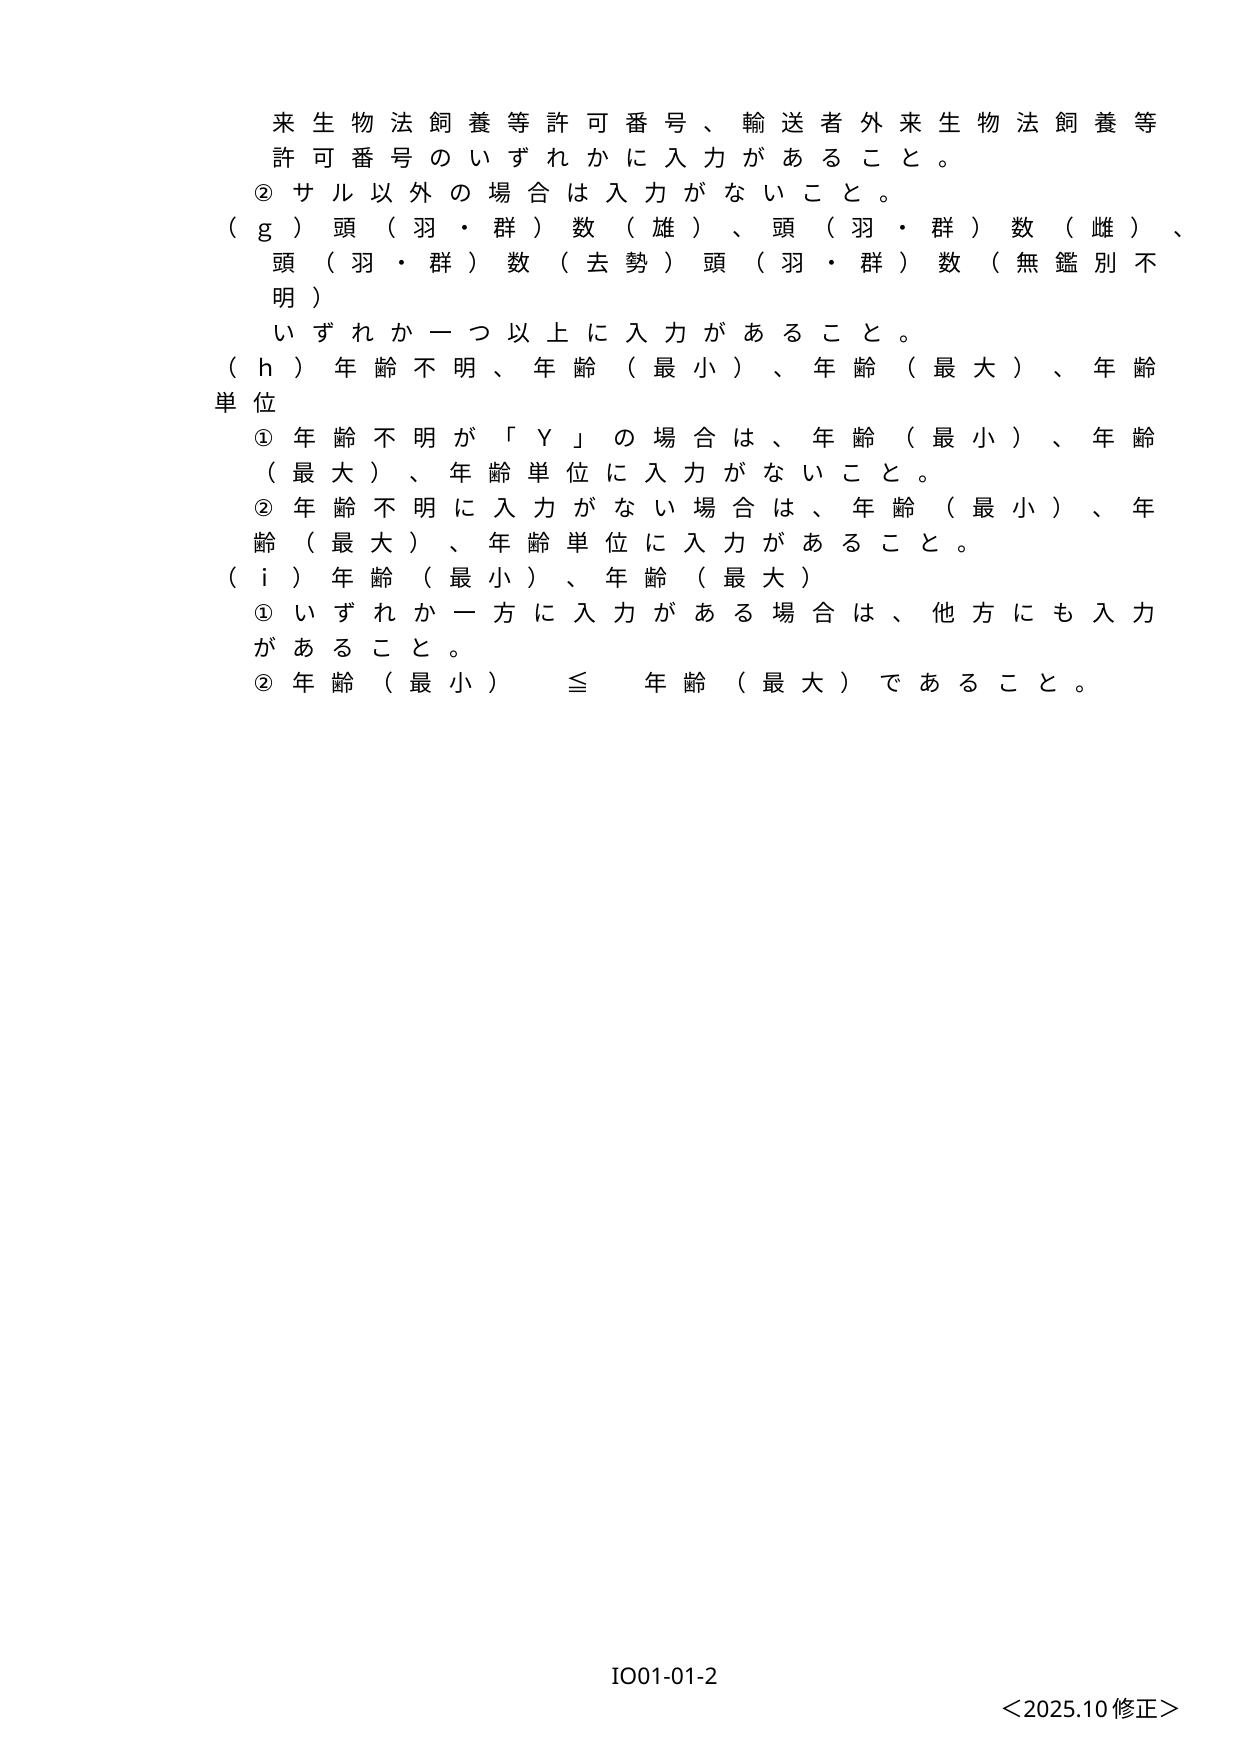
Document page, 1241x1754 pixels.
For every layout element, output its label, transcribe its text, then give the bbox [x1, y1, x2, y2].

text （ｇ）頭（羽・群）数（雄）、頭（羽・群）数（雌）、頭（羽・群）数（去勢）頭（羽・群）数（無鑑別不明） [194, 209, 1173, 314]
text ②サル以外の場合は入力がないこと。 [234, 174, 1173, 209]
text ①いずれか一方に入力がある場合は、他方にも入力があること。 [234, 594, 1173, 664]
text いずれか一つ以上に入力があること。 [253, 314, 1173, 349]
text ②年齢（最小） ≦ 年齢（最大）であること。 [234, 664, 1173, 699]
text （ｉ）年齢（最小）、年齢（最大） [194, 559, 1173, 594]
text ②年齢不明に入力がない場合は、年齢（最小）、年齢（最大）、年齢単位に入力があること。 [234, 489, 1173, 559]
text ①年齢不明が「Ｙ」の場合は、年齢（最小）、年齢（最大）、年齢単位に入力がないこと。 [234, 419, 1173, 489]
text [234, 104, 1173, 174]
text （ｈ）年齢不明、年齢（最小）、年齢（最大）、年齢単位 [194, 349, 1173, 419]
